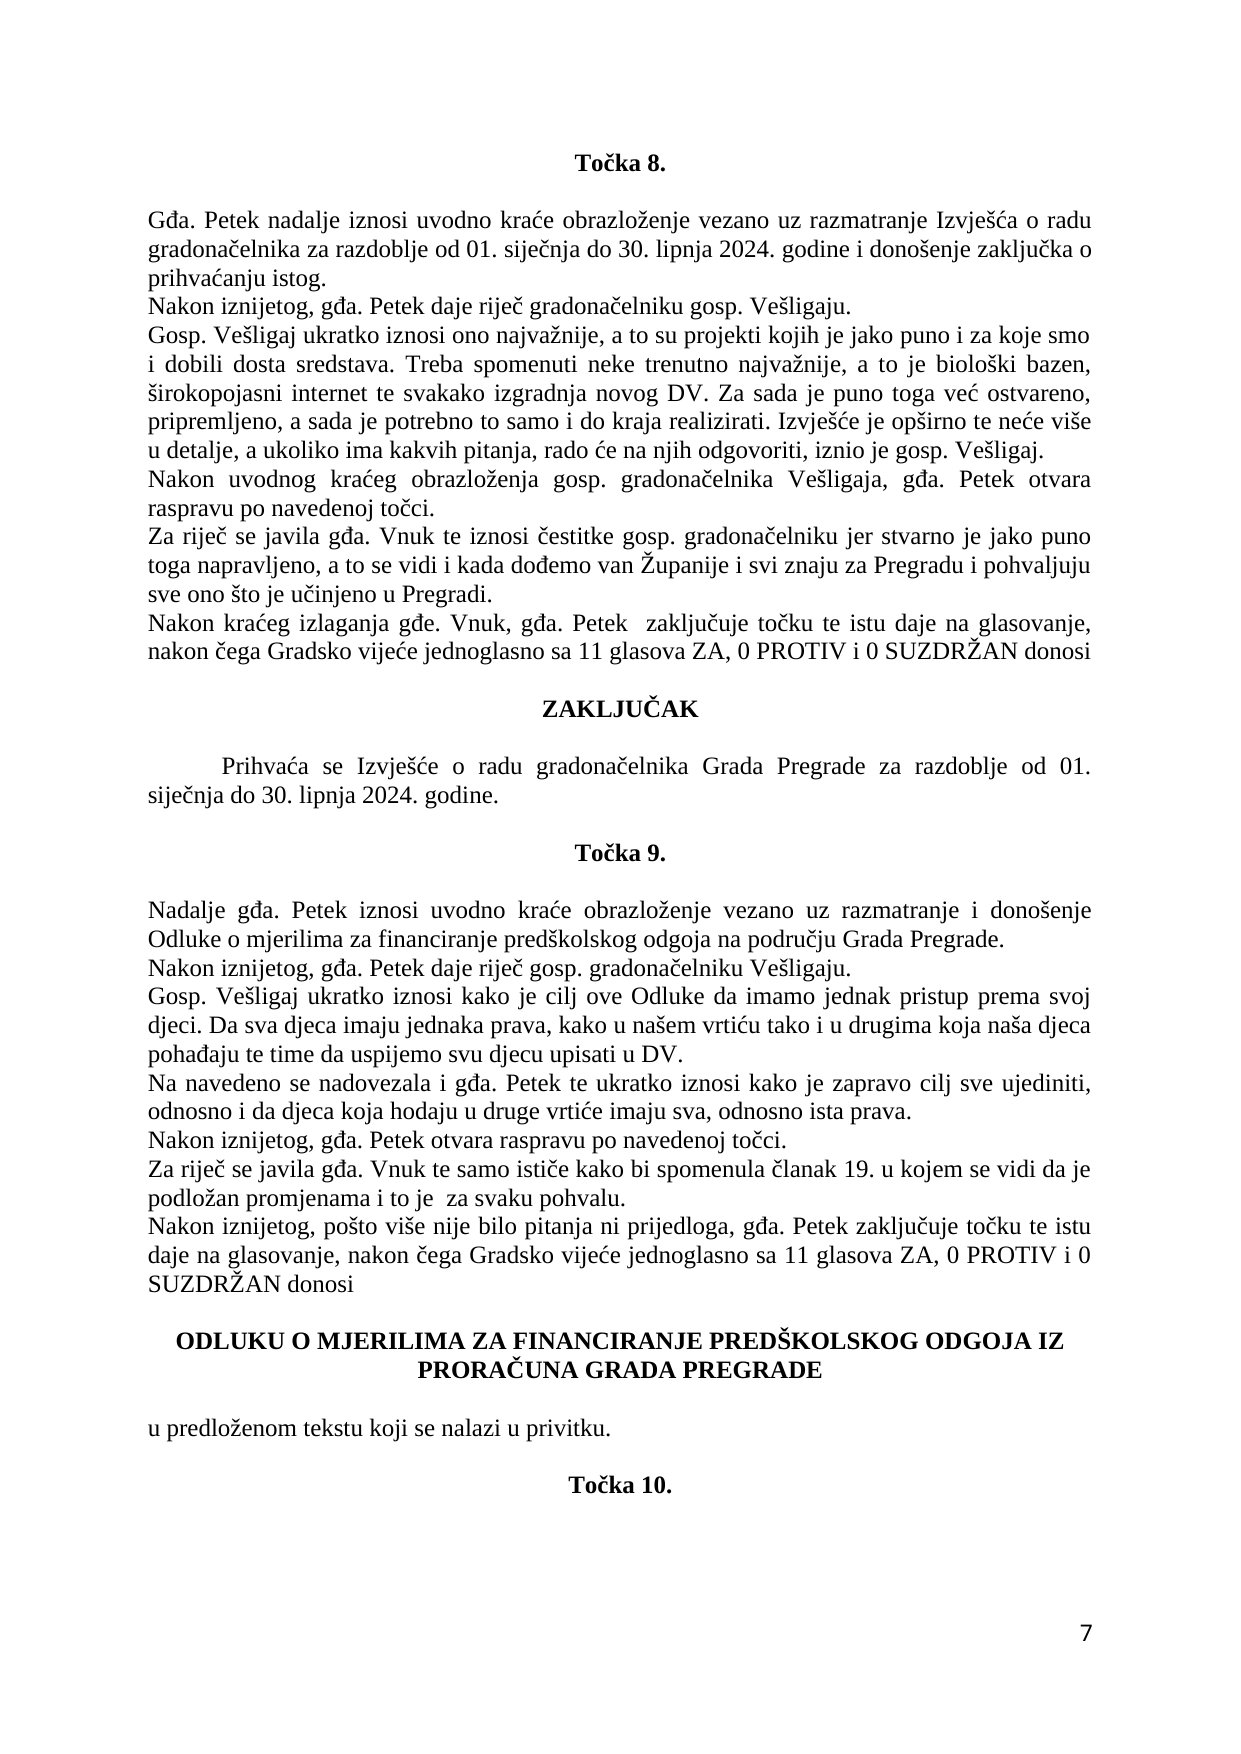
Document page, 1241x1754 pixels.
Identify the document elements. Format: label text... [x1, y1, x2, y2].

text Nakon uvodnog kraćeg obrazloženja gosp. gradonačelnika Vešligaja, gđa. Petek otvara raspravu po navedenoj točci. [148, 464, 1092, 521]
text Za riječ se javila gđa. Vnuk te iznosi čestitke gosp. gradonačelniku jer stvarno je jako puno toga napravljeno, a to se vidi i kada dođemo van Županije i svi znaju za Pregradu i pohvaljuju sve ono što je učinjeno u Pregradi. [148, 521, 1092, 608]
text Gosp. Vešligaj ukratko iznosi kako je cilj ove Odluke da imamo jednak pristup prema svoj djeci. Da sva djeca imaju jednaka prava, kako u našem vrtiću tako i u drugima koja naša djeca pohađaju te time da uspijemo svu djecu upisati u DV. [148, 981, 1092, 1068]
text Gđa. Petek nadalje iznosi uvodno kraće obrazloženje vezano uz razmatranje Izvješća o radu gradonačelnika za razdoblje od 01. siječnja do 30. lipnja 2024. godine i donošenje zaključka o prihvaćanju istog. [148, 205, 1092, 291]
text Točka 9. [148, 838, 1092, 866]
text Prihvaća se Izvješće o radu gradonačelnika Grada Pregrade za razdoblje od 01. siječnja do 30. lipnja 2024. godine. [148, 751, 1092, 809]
text Gosp. Vešligaj ukratko iznosi ono najvažnije, a to su projekti kojih je jako puno i za koje smo i dobili dosta sredstava. Treba spomenuti neke trenutno najvažnije, a to je biološki bazen, širokopojasni internet te svakako izgradnja novog DV. Za sada je puno toga već ostvareno, pripremljeno, a sada je potrebno to samo i do kraja realizirati. Izvješće je opširno te neće više u detalje, a ukoliko ima kakvih pitanja, rado će na njih odgovoriti, iznio je gosp. Vešligaj. [148, 320, 1092, 464]
text Nadalje gđa. Petek iznosi uvodno kraće obrazloženje vezano uz razmatranje i donošenje Odluke o mjerilima za financiranje predškolskog odgoja na području Grada Pregrade. [148, 895, 1092, 953]
text Nakon iznijetog, gđa. Petek daje riječ gradonačelniku gosp. Vešligaju. [148, 291, 1092, 320]
text Nakon iznijetog, pošto više nije bilo pitanja ni prijedloga, gđa. Petek zaključuje točku te istu daje na glasovanje, nakon čega Gradsko vijeće jednoglasno sa 11 glasova ZA, 0 PROTIV i 0 SUZDRŽAN donosi [148, 1211, 1092, 1298]
text Nakon kraćeg izlaganja gđe. Vnuk, gđa. Petek zaključuje točku te istu daje na glasovanje, nakon čega Gradsko vijeće jednoglasno sa 11 glasova ZA, 0 PROTIV i 0 SUZDRŽAN donosi [148, 608, 1092, 665]
text Točka 8. [148, 148, 1092, 176]
text Točka 10. [148, 1470, 1092, 1499]
text ZAKLJUČAK [148, 694, 1092, 723]
text Na navedeno se nadovezala i gđa. Petek te ukratko iznosi kako je zapravo cilj sve ujediniti, odnosno i da djeca koja hodaju u druge vrtiće imaju sva, odnosno ista prava. [148, 1068, 1092, 1125]
text Nakon iznijetog, gđa. Petek daje riječ gosp. gradonačelniku Vešligaju. [148, 953, 1092, 981]
text ODLUKU O MJERILIMA ZA FINANCIRANJE PREDŠKOLSKOG ODGOJA IZ PRORAČUNA GRADA PREGRADE [148, 1326, 1092, 1384]
text Nakon iznijetog, gđa. Petek otvara raspravu po navedenoj točci. [148, 1125, 1092, 1154]
text u predloženom tekstu koji se nalazi u privitku. [148, 1413, 1092, 1441]
text Za riječ se javila gđa. Vnuk te samo ističe kako bi spomenula članak 19. u kojem se vidi da je podložan promjenama i to je za svaku pohvalu. [148, 1154, 1092, 1211]
